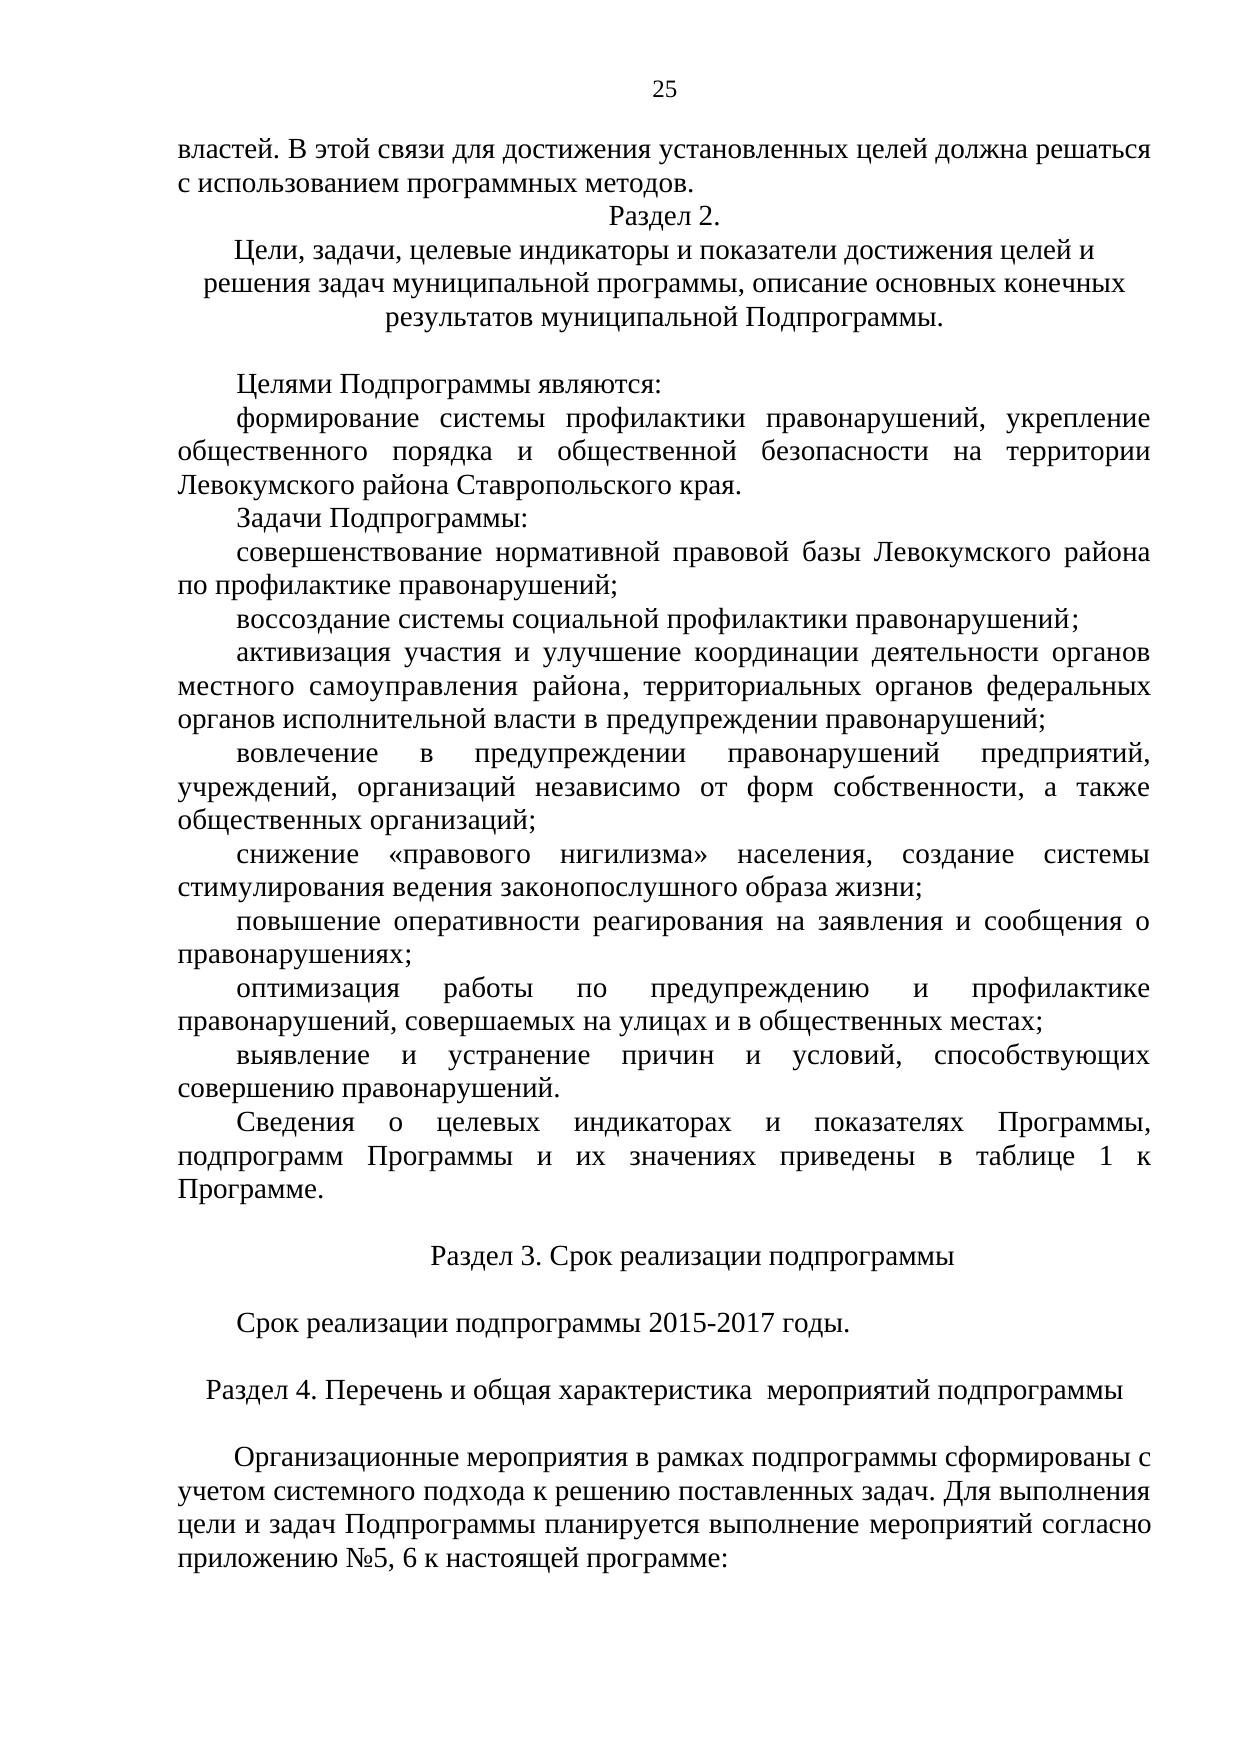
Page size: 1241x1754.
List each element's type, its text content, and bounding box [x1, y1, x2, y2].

text воссоздание системы социальной профилактики правонарушений; [177, 601, 1152, 634]
text снижение «правового нигилизма» населения, создание системы стимулирования ведения законопослушного образа жизни; [177, 836, 1152, 903]
text Цели, задачи, целевые индикаторы и показатели достижения целей и решения задач муниципальной программы, описание основных конечных результатов муниципальной Подпрограммы. [177, 232, 1152, 333]
text активизация участия и улучшение координации деятельности органов местного самоуправления района, территориальных органов федеральных органов исполнительной власти в предупреждении правонарушений; [177, 634, 1152, 735]
text оптимизация работы по предупреждению и профилактике правонарушений, совершаемых на улицах и в общественных местах; [177, 970, 1152, 1037]
text Раздел 2. [177, 198, 1152, 232]
text совершенствование нормативной правовой базы Левокумского района по профилактике правонарушений; [177, 534, 1152, 601]
text Сведения о целевых индикаторах и показателях Программы, подпрограмм Программы и их значениях приведены в таблице 1 к Программе. [177, 1104, 1152, 1205]
text Целями Подпрограммы являются: [177, 366, 1152, 400]
text формирование системы профилактики правонарушений, укрепление общественного порядка и общественной безопасности на территории Левокумского района Ставропольского края. [177, 400, 1152, 500]
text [177, 131, 1152, 198]
text Задачи Подпрограммы: [177, 500, 1152, 534]
text выявление и устранение причин и условий, способствующих совершению правонарушений. [177, 1037, 1152, 1104]
text Раздел 4. Перечень и общая характеристика мероприятий подпрограммы [177, 1372, 1152, 1406]
text повышение оперативности реагирования на заявления и сообщения о правонарушениях; [177, 903, 1152, 970]
text Раздел 3. Срок реализации подпрограммы [177, 1238, 1152, 1272]
text Срок реализации подпрограммы 2015-2017 годы. [177, 1305, 1152, 1339]
text вовлечение в предупреждении правонарушений предприятий, учреждений, организаций независимо от форм собственности, а также общественных организаций; [177, 735, 1152, 836]
text Организационные мероприятия в рамках подпрограммы сформированы с учетом системного подхода к решению поставленных задач. Для выполнения цели и задач Подпрограммы планируется выполнение мероприятий согласно приложению №5, 6 к настоящей программе: [177, 1439, 1152, 1574]
